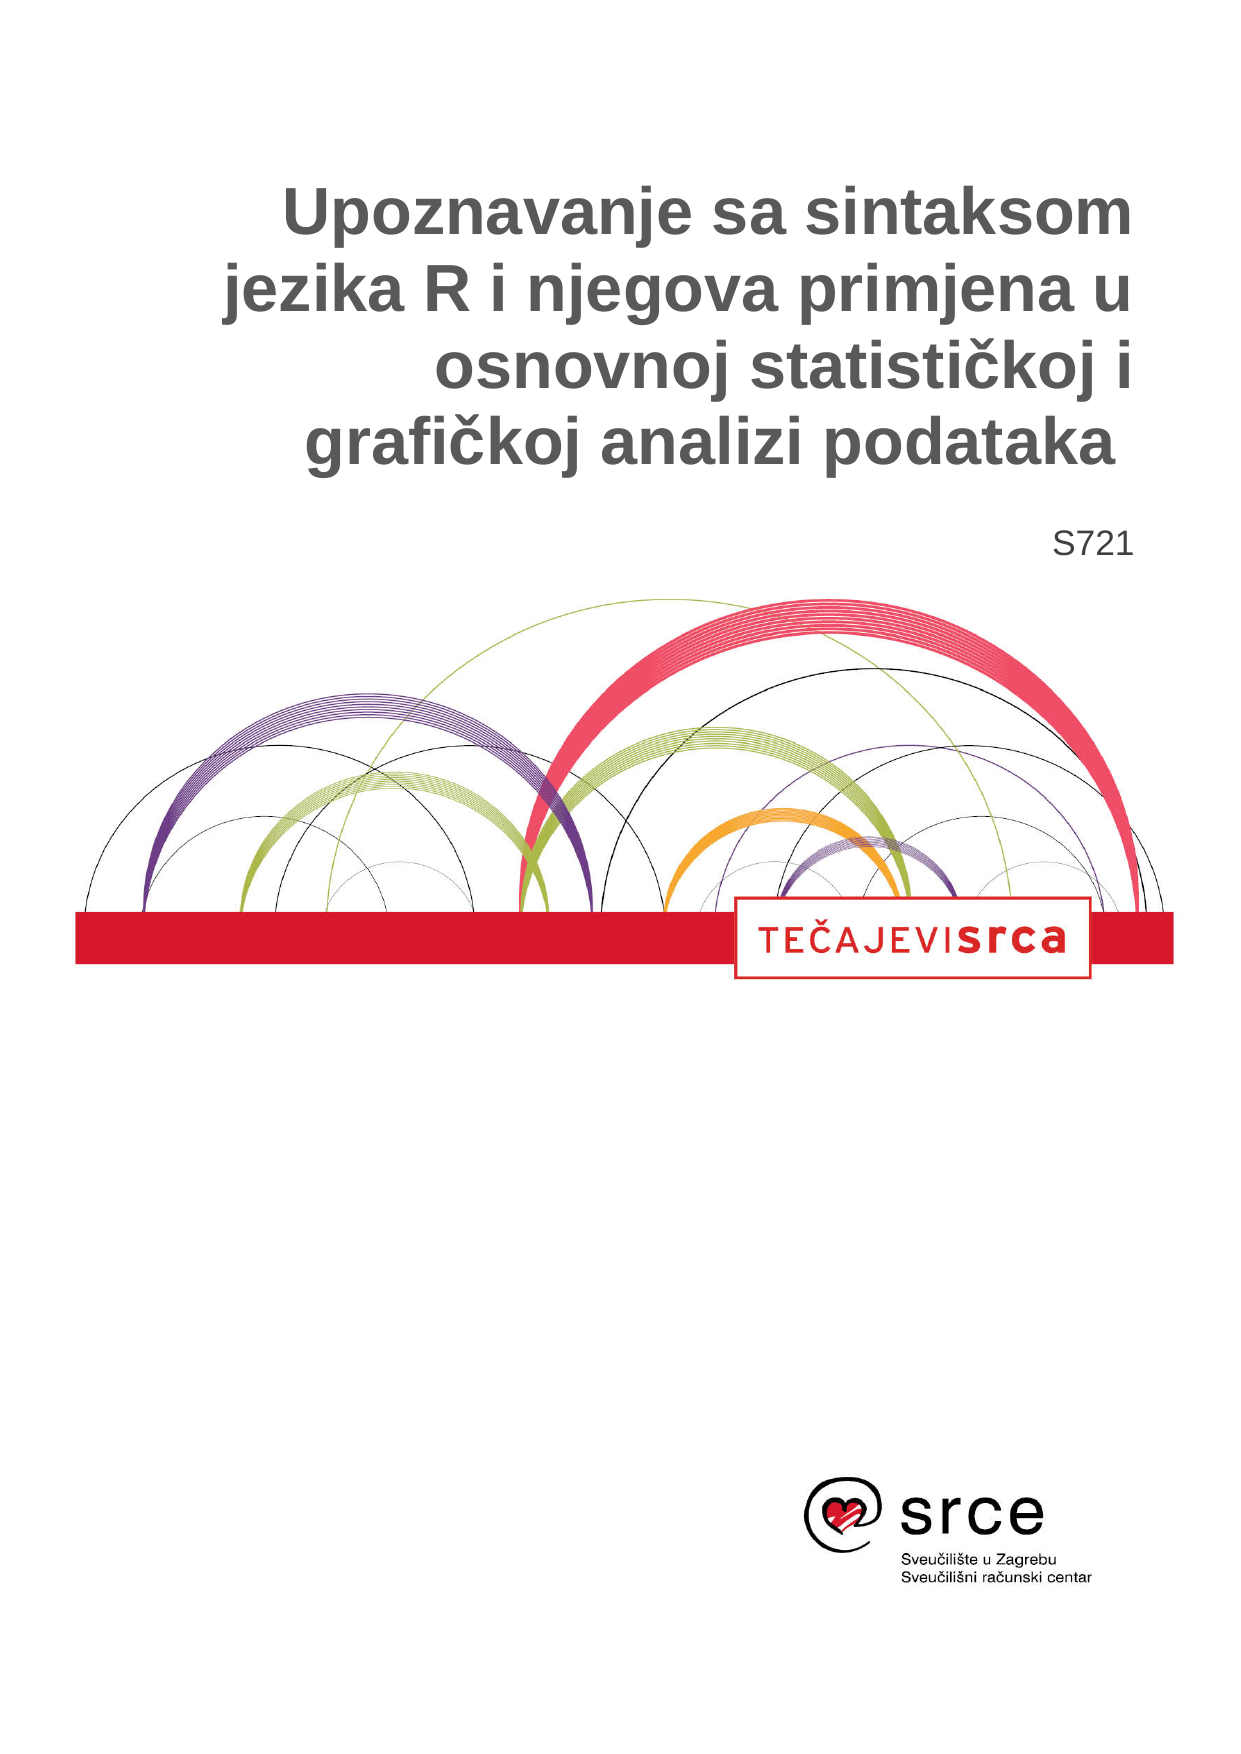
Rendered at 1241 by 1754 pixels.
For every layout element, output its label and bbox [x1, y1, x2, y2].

picture [46, 94, 1194, 1663]
